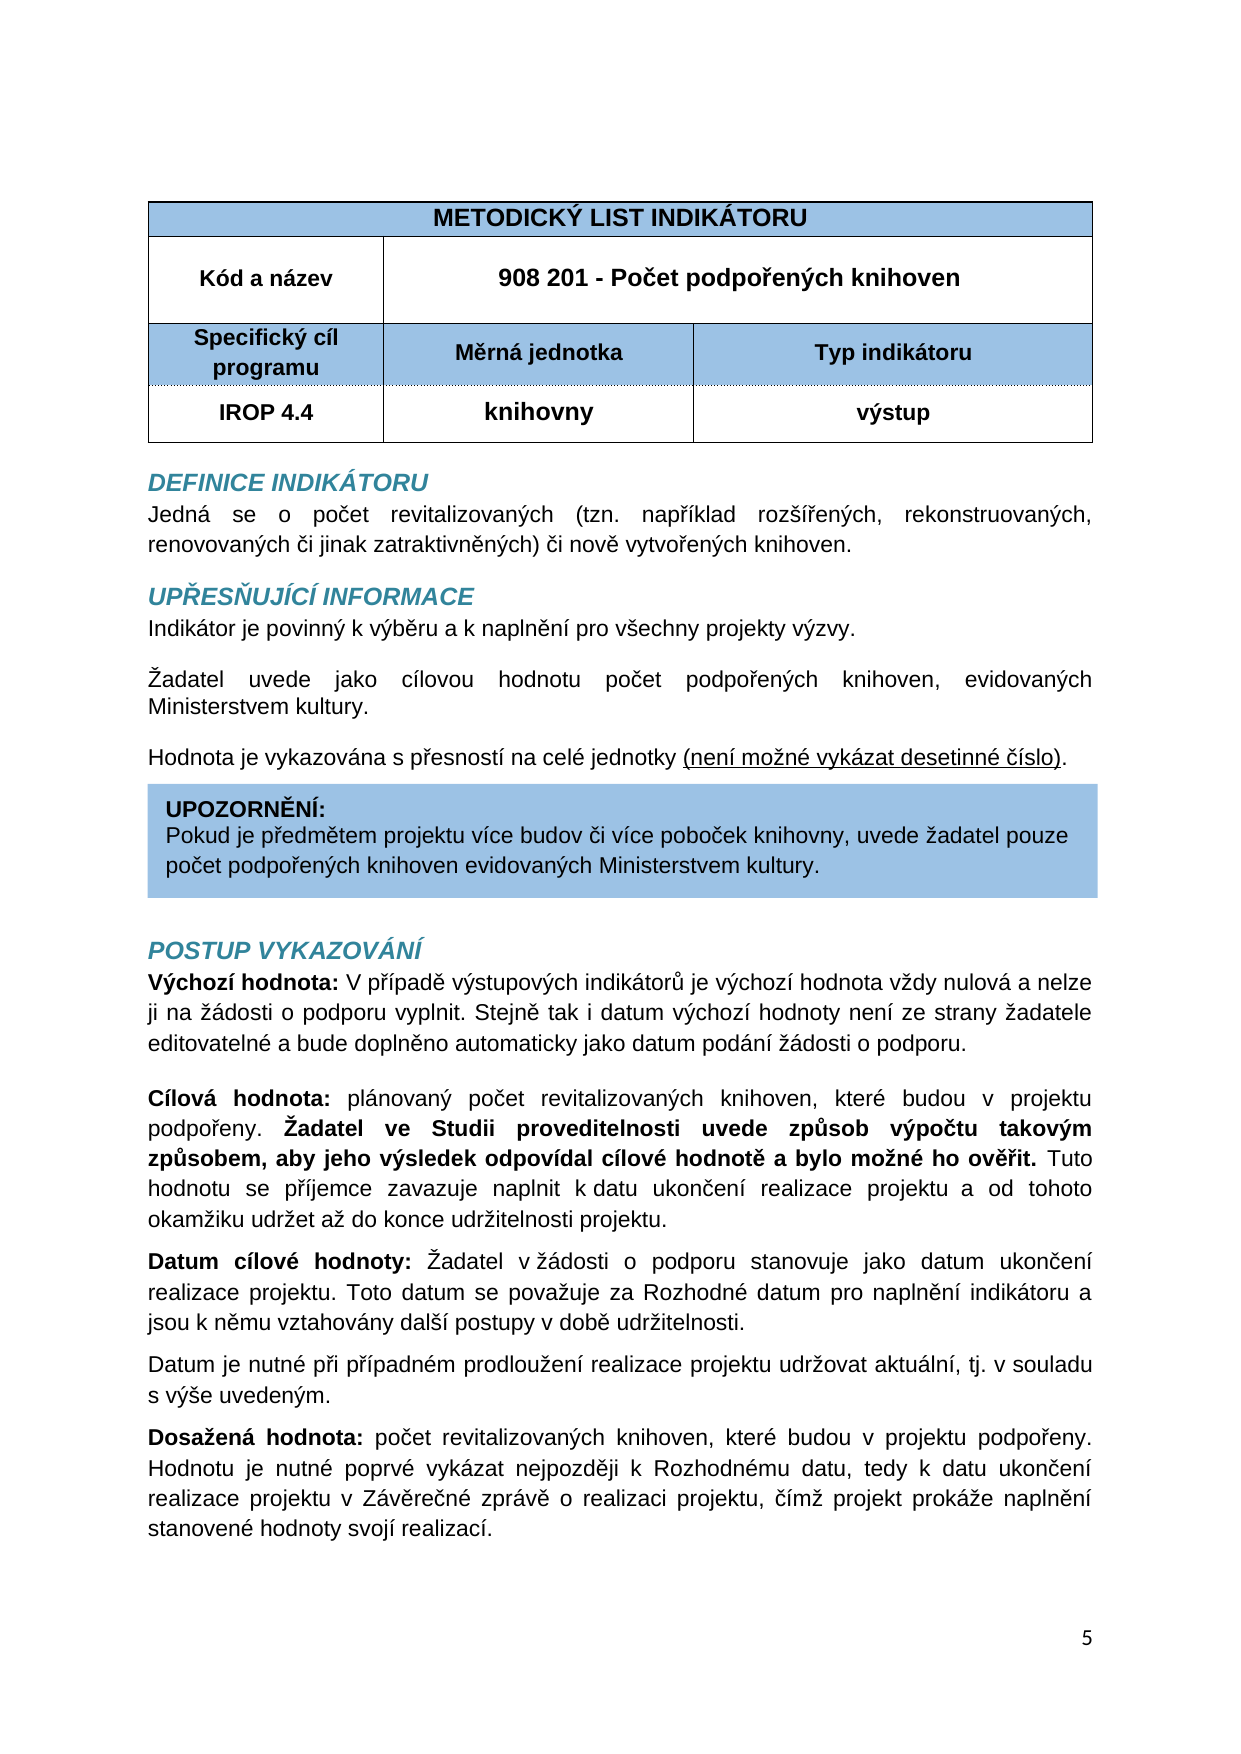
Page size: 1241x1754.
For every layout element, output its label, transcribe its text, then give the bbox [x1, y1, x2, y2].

table_cell IROP 4.4 [149, 385, 383, 442]
text Datum cílové hodnoty: Žadatel v žádosti o podporu stanovuje jako datum ukončení realizace projektu. Toto datum se považuje za Rozhodné datum pro naplnění indikátoru a jsou k němu vztahovány další postupy v době udržitelnosti. [148, 1248, 1093, 1335]
text Hodnota je vykazována s přesností na celé jednotky (není možné vykázat desetinné číslo). [148, 744, 1093, 771]
text postup vykazování [148, 936, 1093, 965]
text Indikátor je povinný k výběru a k naplnění pro všechny projekty výzvy. [148, 615, 1093, 641]
text Výchozí hodnota: V případě výstupových indikátorů je výchozí hodnota vždy nulová a nelze ji na žádosti o podporu vyplnit. Stejně tak i datum výchozí hodnoty není ze strany žadatele editovatelné a bude doplněno automaticky jako datum podání žádosti o podporu. [148, 969, 1093, 1056]
table_cell 908 201 - Počet podpořených knihoven [384, 237, 1092, 323]
text Cílová hodnota: plánovaný počet revitalizovaných knihoven, které budou v projektu podpořeny. Žadatel ve Studii proveditelnosti uvede způsob výpočtu takovým způsobem, aby jeho výsledek odpovídal cílové hodnotě a bylo možné ho ověřit. Tuto hodnotu se příjemce zavazuje naplnit k datu ukončení realizace projektu a od tohoto okamžiku udržet až do konce udržitelnosti projektu. [148, 1085, 1093, 1232]
text Upřesňující informace [148, 582, 1093, 611]
text UPOZORNĚNÍ: [165, 796, 1069, 822]
text Definice indikátoru [148, 468, 1093, 497]
table_cell Specifický cíl programu [149, 324, 383, 385]
table_cell výstup [694, 385, 1092, 442]
table_cell Měrná jednotka [384, 324, 693, 385]
table_cell Kód a název [149, 237, 383, 323]
table_header METODICKÝ LIST INDIKÁTORU [149, 203, 1092, 236]
text Datum je nutné při případném prodloužení realizace projektu udržovat aktuální, tj. v souladu s výše uvedeným. [148, 1351, 1093, 1408]
table_cell Typ indikátoru [694, 324, 1092, 385]
text Pokud je předmětem projektu více budov či více poboček knihovny, uvede žadatel pouze počet podpořených knihoven evidovaných Ministerstvem kultury. [165, 822, 1069, 878]
text Žadatel uvede jako cílovou hodnotu počet podpořených knihoven, evidovaných Ministerstvem kultury. [148, 666, 1093, 719]
text Dosažená hodnota: počet revitalizovaných knihoven, které budou v projektu podpořeny. Hodnotu je nutné poprvé vykázat nejpozději k Rozhodnému datu, tedy k datu ukončení realizace projektu v Závěrečné zprávě o realizaci projektu, čímž projekt prokáže naplnění stanovené hodnoty svojí realizací. [148, 1424, 1093, 1541]
table_cell knihovny [384, 385, 693, 442]
text Jedná se o počet revitalizovaných (tzn. například rozšířených, rekonstruovaných, renovovaných či jinak zatraktivněných) či nově vytvořených knihoven. [148, 501, 1093, 557]
